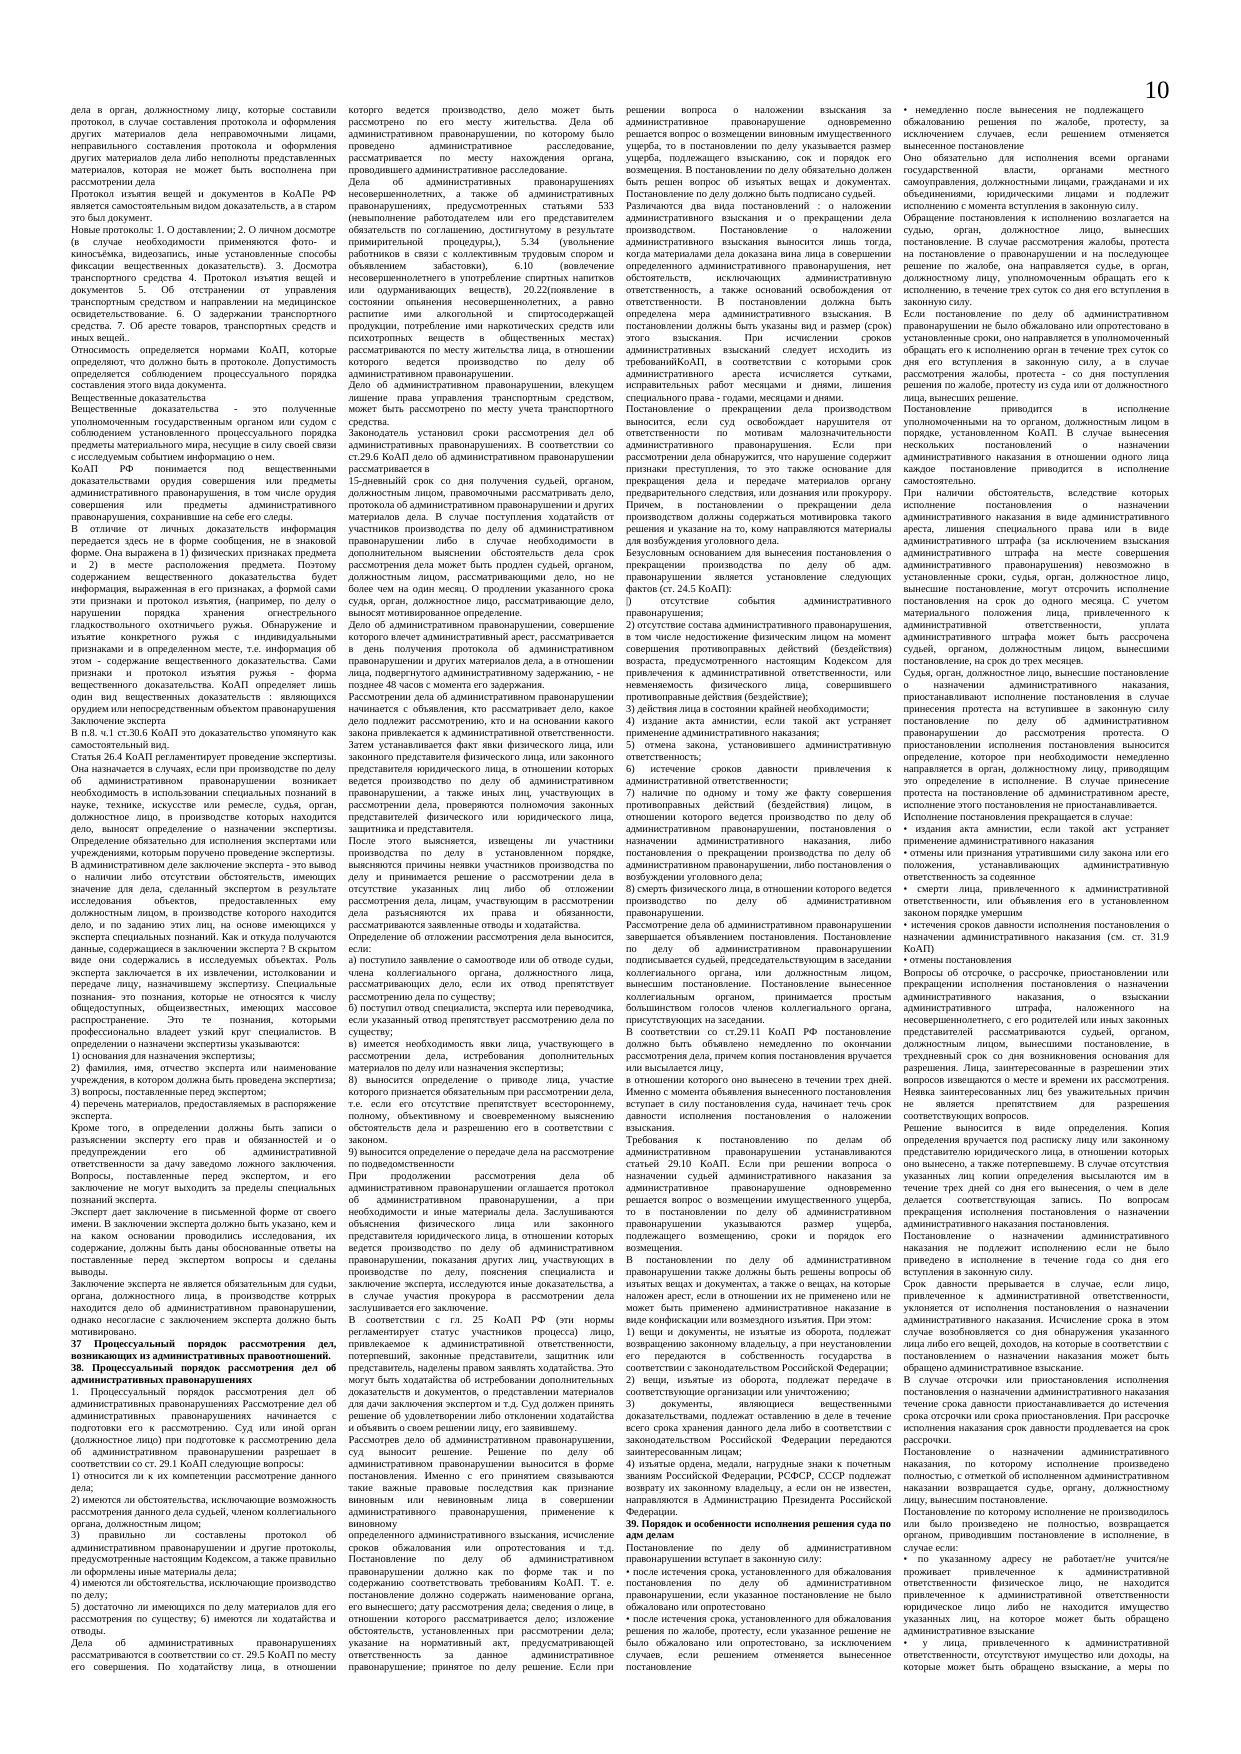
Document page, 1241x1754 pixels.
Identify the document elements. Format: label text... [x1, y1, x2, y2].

text 8) выносится определение о приводе лица, участие которого признается обязательным при рассмотрении дела, т.е. если его отсутствие препятствует всестороннему, полному, объективному и своевременному выяснению обстоятельств дела и разрешению его в соответствии с законом. [348, 1074, 614, 1146]
text Безусловным основанием для вынесения постановления о прекращении производства по делу об адм. правонарушении является установление следующих фактов (ст. 24.5 КоАП): [626, 547, 892, 595]
text 15-дневныйй срок со дня получения судьей, органом, должностным лицом, правомочными рассматривать дело, протокола об административном правонарушении и других материалов дела. В случае поступления ходатайств от участников производства по делу об административном правонарушении либо в случае необходимости в дополнительном выяснении обстоятельств дела срок рассмотрения дела может быть продлен судьей, органом, должностным лицом, рассматривающими дело, но не более чем на один месяц. О продлении указанного срока судья, орган, должностное лицо, рассматривающие дело, выносят мотивированное определение. [348, 475, 614, 619]
text В административном деле заключение эксперта - это вывод о наличии либо отсутствии обстоятельств, имеющих значение для дела, сделанный экспертом в результате исследования объектов, предоставленных ему должностным лицом, в производстве которого находится дело, и по заданию этих лиц, на основе имеющихся у эксперта специальных познаний. Как и откуда получаются данные, содержащиеся в заключении эксперта ? В скрытом виде они содержались в исследуемых объектах. Роль эксперта заключается в их извлечении, истолковании и передаче лицу, назначившему экспертизу. Специальные познания- это познания, которые не относятся к числу общедоступных, общеизвестных, имеющих массовое распространение. Это те познания, которыми профессионально владеет узкий круг специалистов. В определении о назначени экспертизы указываются: [71, 858, 337, 1050]
text 38. Процессуальный порядок рассмотрения дел об административных правонарушениях [71, 1362, 337, 1386]
text Постановление по которому исполнение не производилось или было произведено не полностью, возвращается органом, приводившим постановление в исполнение, в случае если: [903, 1505, 1169, 1553]
text Вещественные доказательства - это полученные уполномоченным государственным органом или судом с соблюдением установленного процессуального порядка предметы материального мира, несущие в силу своей связи с исследуемым событием информацию о нем. [71, 403, 337, 463]
text В соответствии со ст.29.11 КоАП РФ постановление должно быть объявлено немедленно по окончании рассмотрения дела, причем копия постановления вручается или высылается лицу, [626, 1026, 892, 1074]
text Требования к постановлению по делам об административном правонарушении устанавливаются статьей 29.10 КоАП. Если при решении вопроса о назначении судьей административного наказания за административное правонарушение одновременно решается вопрос о возмещении имущественного ущерба, то в постановлении по делу об административном правонарушении указываются размер ущерба, подлежащего возмещению, сроки и порядок его возмещения. [626, 1134, 892, 1254]
text 39. Порядок и особенности исполнения решения суда по адм делам [626, 1517, 892, 1541]
text 8) смерть физического лица, в отношении которого ведется производство по делу об административном правонарушении. [626, 882, 892, 918]
text В случае отсрочки или приостановления исполнения постановления о назначении административного наказания течение срока давности приостанавливается до истечения срока отсрочки или срока приостановления. При рассрочке исполнения наказания срок давности продлевается на срок рассрочки. [903, 1373, 1169, 1445]
text Различаются два вида постановлений : о наложении административного взыскания и о прекращении дела производством. Постановление о наложении административного взыскания выносится лишь тогда, когда материалами дела доказана вина лица в совершении определенного административного правонарушения, нет обстоятельств, исключающих административную ответственность, а также оснований освобождения от ответственности. В постановлении должна быть определена мера административного взыскания. В постановлении должны быть указаны вид и размер (срок) этого взыскания. При исчислении сроков административных взысканий следует исходить из требованийКоАП, в соответствии с которыми срок административного ареста исчисляется сутками, исправительных работ месяцами и днями, лишения специального права - годами, месяцами и днями. [626, 199, 892, 403]
text Постановление о назначении административного наказания, по которому исполнение произведено полностью, с отметкой об исполненном административном наказании возвращается судье, органу, должностному лицу, вынесшим постановление. [903, 1445, 1169, 1505]
text 2) имеются ли обстоятельства, исключающие возможность рассмотрения данного дела судьей, членом коллегиального органа, должностным лицом; [71, 1493, 337, 1529]
text |) отсутствие события административного правонарушения; [626, 595, 892, 619]
text а) поступило заявление о самоотводе или об отводе судьи, члена коллегиального органа, должностного лица, рассматривающих дело, если их отвод препятствует рассмотрению дела по существу; [348, 954, 614, 1002]
text • отмены или признания утратившими силу закона или его положения, устанавливающих административную ответственность за содеянное [903, 846, 1169, 882]
text Постановление о прекращении дела производством выносится, если суд освобождает нарушителя от ответственности по мотивам малозначительности административного правонарушения. Если при рассмотрении дела обнаружится, что нарушение содержит признаки преступления, то это также основание для прекращения дела и передаче материалов органу предварительного следствия, или дознания или прокурору. Причем, в постановлении о прекращении дела производством должны содержаться мотивировка такого решения и указание на то, кому направляются материалы для возбуждения уголовного дела. [626, 403, 892, 547]
text При продолжении рассмотрения дела об административном правонарушении оглашается протокол об административном правонарушении, а при необходимости и иные материалы дела. Заслушиваются объяснения физического лица или законного представителя юридического лица, в отношении которых ведется производство по делу об административном правонарушении, показания других лиц, участвующих в производстве по делу, пояснения специалиста и заключение эксперта, исследуются иные доказательства, а в случае участия прокурора в рассмотрении дела заслушивается его заключение. [348, 1170, 614, 1314]
text 9) выносится определение о передаче дела на рассмотрение по подведомственности [348, 1146, 614, 1170]
text Рассмотрев дело об административном правонарушении, суд выносит решение. Решение по делу об административном правонарушении выносится в форме постановления. Именно с его принятием связываются такие важные правовые последствия как признание виновным или невиновным лица в совершении административного правонарушения, применение к виновному [348, 1433, 614, 1529]
text • смерти лица, привлеченного к административной ответственности, или объявления его в установленном законом порядке умершим [903, 882, 1169, 918]
text 4) имеются ли обстоятельства, исключающие производство по делу; [71, 1577, 337, 1601]
text Законодатель установил сроки рассмотрения дел об административных правонарушениях. В соответствии со ст.29.6 КоАП дело об административном правонарушении рассматривается в [348, 427, 614, 475]
text 5) достаточно ли имеющихся по делу материалов для его рассмотрения по существу; 6) имеются ли ходатайства и отводы. [71, 1601, 337, 1637]
text КоАП РФ понимается под вещественными доказательствами орудия совершения или предметы административного правонарушения, в том числе орудия совершения или предметы административного правонарушения, сохранившие на себе его следы. [71, 463, 337, 523]
text • немедленно после вынесения не подлежащего обжалованию решения по жалобе, протесту, за исключением случаев, если решением отменяется вынесенное постановление [903, 104, 1169, 152]
text б) поступил отвод специалиста, эксперта или переводчика, если указанный отвод препятствует рассмотрению дела по существу; [348, 1002, 614, 1038]
text Обращение постановления к исполнению возлагается на судью, орган, должностное лицо, вынесших постановление. В случае рассмотрения жалобы, протеста на постановление о правонарушении и на последующее решение по жалобе, она направляется судье, в орган, должностному лицу, уполномоченным обращать его к исполнению, в течение трех суток со дня его вступления в законную силу. [903, 212, 1169, 307]
text • после истечения срока, установленного для обжалования решения по жалобе, протесту, если указанное решение не было обжаловано или опротестовано, за исключением случаев, если решением отменяется вынесенное постановление [626, 1613, 892, 1673]
text • издания акта амнистии, если такой акт устраняет применение административного наказания [903, 822, 1169, 846]
text 5) отмена закона, установившего административную ответственность; [626, 739, 892, 763]
text Дела об административных правонарушениях несовершеннолетних, а также об административных правонарушениях, предусмотренных статьями 533 (невыполнение работодателем или его представителем обязательств по соглашению, достигнутому в результате примирительной процедуры,), 5.34 (увольнение работников в связи с коллективным трудовым спором и объявлением забастовки), 6.10 (вовлечение несовершеннолетнего в употребление спиртных напитков или одурманивающих веществ), 20.22(появление в состоянии опьянения несовершеннолетних, а равно распитие ими алкогольной и спиртосодержащей продукции, потребление ими наркотических средств или психотропных веществ в общественных местах) рассматриваются по месту жительства лица, в отношении которого ведется производство по делу об административном правонарушении. [348, 176, 614, 379]
text Постановление приводится в исполнение уполномоченными на то органом, должностным лицом в порядке, установленном КоАП. В случае вынесения нескольких постановлений о назначении административного наказания в отношении одного лица каждое постановление приводится в исполнение самостоятельно. [903, 403, 1169, 487]
text При наличии обстоятельств, вследствие которых исполнение постановления о назначении административного наказания в виде административного ареста, лишения специального права или в виде административного штрафа (за исключением взыскания административного штрафа на месте совершения административного правонарушения) невозможно в установленные сроки, судья, орган, должностное лицо, вынесшие постановление, могут отсрочить исполнение постановления на срок до одного месяца. С учетом материального положения лица, привлеченного к административной ответственности, уплата административного штрафа может быть рассрочена судьей, органом, должностным лицом, вынесшими постановление, на срок до трех месяцев. [903, 487, 1169, 667]
text • истечения сроков давности исполнения постановления о назначении административного наказания (см. ст. 31.9 КоАП) [903, 918, 1169, 954]
text Статья 26.4 КоАП регламентирует проведение экспертизы. Она назначается в случаях, если при производстве по делу об административном правонарушении возникает необходимость в использовании специальных познаний в науке, технике, искусстве или ремесле, судья, орган, должностное лицо, в производстве которых находится дело, выносят определение о назначении экспертизы. Определение обязательно для исполнения экспертами или учреждениями, которым поручено проведение экспертизы. [71, 751, 337, 858]
text Постановление о назначении административного наказания не подлежит исполнению если не было приведено в исполнение в течение года со дня его вступления в законную силу. [903, 1230, 1169, 1278]
text 1) вещи и документы, не изъятые из оборота, подлежат возвращению законному владельцу, а при неустановлении его передаются в собственность государства в соответствии с законодательством Российской Федерации; [626, 1326, 892, 1373]
text 4) издание акта амнистии, если такой акт устраняет применение административного наказания; [626, 715, 892, 739]
text Срок давности прерывается в случае, если лицо, привлеченное к административной ответственности, уклоняется от исполнения постановления о назначении административного наказания. Исчисление срока в этом случае возобновляется со дня обнаружения указанного лица либо его вещей, доходов, на которые в соответствии с постановлением о назначении наказания может быть обращено административное взыскание. [903, 1278, 1169, 1373]
text в отношении которого оно вынесено в течении трех дней. Именно с момента объявления вынесенного постановления вступает в силу постановления суда, начинает течь срок давности исполнения постановления о наложении взыскания. [626, 1074, 892, 1134]
text 6) истечение сроков давности привлечения к административной ответственности; [626, 763, 892, 787]
text • по указанному адресу не работает/не учится/не проживает привлеченное к административной ответственности физическое лицо, не находится привлеченное к административной ответственности юридическое лицо либо не находится имущество указанных лиц, на которое может быть обращено административное взыскание [903, 1553, 1169, 1637]
text Рассмотрение дела об административном правонарушении завершается объявлением постановления. Постановление по делу об административном правонарушении подписывается судьей, председательствующим в заседании коллегиального органа, или должностным лицом, вынесшим постановление. Постановление вынесенное коллегиальным органом, принимается простым большинством голосов членов коллегиального органа, присутствующих на заседании. [626, 918, 892, 1026]
text Дело об административном правонарушении, совершение которого влечет административный арест, рассматривается в день получения протокола об административном правонарушении и других материалов дела, а в отношении лица, подвергнутого административному задержанию, - не позднее 48 часов с момента его задержания. [348, 619, 614, 691]
text Если постановление по делу об административном правонарушении не было обжаловано или опротестовано в установленные сроки, оно направляется в уполномоченный обращать его к исполнению орган в течение трех суток со дня его вступления в законную силу, а в случае рассмотрения жалобы, протеста - со дня поступления решения по жалобе, протесту из суда или от должностного лица, вынесших решение. [903, 307, 1169, 403]
text Относимость определяется нормами КоАП, которые определяют, что должно быть в протоколе. Допустимость определяется соблюдением процессуального порядка составления этого вида документа. [71, 343, 337, 391]
text Дело об административном правонарушении, влекущем лишение права управления транспортным средством, может быть рассмотрено по месту учета транспортного средства. [348, 379, 614, 427]
text 4) перечень материалов, предоставляемых в распоряжение эксперта. [71, 1098, 337, 1122]
text 1) относится ли к их компетенции рассмотрение данного дела; [71, 1469, 337, 1493]
text • после истечения срока, установленного для обжалования постановления по делу об административном правонарушении, если указанное постановление не было обжаловано или опротестовано [626, 1565, 892, 1613]
text 2) вещи, изъятые из оборота, подлежат передаче в соответствующие организации или уничтожению; [626, 1373, 892, 1397]
text 3) документы, являющиеся вещественными доказательствами, подлежат оставлению в деле в течение всего срока хранения данного дела либо в соответствии с законодательством Российской Федерации передаются заинтересованным лицам; [626, 1397, 892, 1457]
text Новые протоколы: 1. О доставлении; 2. О личном досмотре (в случае необходимости применяются фото- и киносъёмка, видеозапись, иные установленные способы фиксации вещественных доказательств). 3. Досмотра транспортного средства 4. Протокол изъятия вещей и документов 5. Об отстранении от управления транспортным средством и направлении на медицинское освидетельствование. 6. О задержании транспортного средства. 7. Об аресте товаров, транспортных средств и иных вещей.. [71, 223, 337, 343]
text В соответствии с гл. 25 КоАП РФ (эти нормы регламентирует статус участников процесса) лицо, привлекаемое к административной ответственности, потерпевший, законные представители, защитник или представитель, наделены правом заявлять ходатайства. Это могут быть ходатайства об истребовании дополнительных доказательств и документов, о представлении материалов для дачи заключения экспертом и т.д. Суд должен принять решение об удовлетворении либо отклонении ходатайства и объявить о своем решении лицу, его заявившему. [348, 1314, 614, 1433]
text Вопросы об отсрочке, о рассрочке, приостановлении или прекращении исполнения постановления о назначении административного наказания, о взыскании административного штрафа, наложенного на несовершеннолетнего, с его родителей или иных законных представителей рассматриваются судьей, органом, должностным лицом, вынесшими постановление, в трехдневный срок со дня возникновения основания для разрешения. Лица, заинтересованные в разрешении этих вопросов извещаются о месте и времени их рассмотрения. Неявка заинтересованных лиц без уважительных причин не является препятствием для разрешения соответствующих вопросов. [903, 966, 1169, 1122]
text 1. Процессуальный порядок рассмотрения дел об административных правонарушениях Рассмотрение дел об административных правонарушениях начинается с подготовки его к рассмотрению. Суд или иной орган (должностное лицо) при подготовке к рассмотрению дела об административном правонарушении разрешает в соответствии со ст. 29.1 КоАП следующие вопросы: [71, 1386, 337, 1469]
text Протокол изъятия вещей и документов в КоАПе РФ является самостоятельным видом доказательств, а в старом это был документ. [71, 188, 337, 223]
text Рассмотрении дела об административном правонарушении начинается с объявления, кто рассматривает дело, какое дело подлежит рассмотрению, кто и на основании какого закона привлекается к административной ответственности. Затем устанавливается факт явки физического лица, или законного представителя физического лица, или законного представителя юридического лица, в отношении которых ведется производство по делу об административном правонарушении, а также иных лиц, участвующих в рассмотрении дела, проверяются полномочия законных представителей физического или юридического лица, защитника и представителя. [348, 691, 614, 834]
text Оно обязательно для исполнения всеми органами государственной власти, органами местного самоуправления, должностными лицами, гражданами и их объединениями, юридическими лицами и подлежит исполнению с момента вступления в законную силу. [903, 152, 1169, 212]
text Заключение эксперта не является обязательным для судьи, органа, должностного лица, в производстве котррых находится дело об административном правонарушении, однако несогласие с заключением эксперта должно быть мотивировано. [71, 1278, 337, 1338]
text 3) правильно ли составлены протокол об административном правонарушении и другие протоколы, предусмотренные настоящим Кодексом, а также правильно ли оформлены иные материалы дела; [71, 1529, 337, 1577]
text Судья, орган, должностное лицо, вынесшие постановление о назначении административного наказания, приостанавливают исполнение постановления в случае принесения протеста на вступившее в законную силу постановление по делу об административном правонарушении до рассмотрения протеста. О приостановлении исполнения постановления выносится определение, которое при необходимости немедленно направляется в орган, должностному лицу, приводящим это определение в исполнение. В случае принесение протеста на постановление об административном аресте, исполнение этого постановления не приостанавливается. [903, 667, 1169, 811]
text После этого выясняется, извещены ли участники производства по делу в установленном порядке, выясняются причины неявки участников производства по делу и принимается решение о рассмотрении дела в отсутствие указанных лиц либо об отложении рассмотрения дела, лицам, участвующим в рассмотрении дела разъясняются их права и обязанности, рассматриваются заявленные отводы и ходатайства. [348, 834, 614, 930]
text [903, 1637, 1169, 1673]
text 4) изъятые ордена, медали, нагрудные знаки к почетным званиям Российской Федерации, РСФСР, СССР подлежат возврату их законному владельцу, а если он не известен, направляются в Администрацию Президента Российской Федерации. [626, 1457, 892, 1517]
text В постановлении по делу об административном правонарушении также должны быть решены вопросы об изъятых вещах и документах, а также о вещах, на которые наложен арест, если в отношении их не применено или не может быть применено административное наказание в виде конфискации или возмездного изъятия. При этом: [626, 1254, 892, 1326]
text Кроме того, в определении должны быть записи о разъяснении эксперту его прав и обязанностей и о предупреждении его об административной ответственности за дачу заведомо ложного заключения. Вопросы, поставленные перед экспертом, и его заключение не могут выходить за пределы специальных познаний эксперта. [71, 1122, 337, 1206]
text Определение об отложении рассмотрения дела выносится, если: [348, 930, 614, 954]
text Эксперт дает заключение в письменной форме от своего имени. В заключении эксперта должно быть указано, кем и на каком основании проводились исследования, их содержание, должны быть даны обоснованные ответы на поставленные перед экспертом вопросы и сделаны выводы. [71, 1206, 337, 1278]
text Постановление по делу об административном правонарушении вступает в законную силу: [626, 1541, 892, 1565]
text в) имеется необходимость явки лица, участвующего в рассмотрении дела, истребования дополнительных материалов по делу или назначения экспертизы; [348, 1038, 614, 1074]
text 2) отсутствие состава административного правонарушения, в том числе недостижение физическим лицом на момент совершения противоправных действий (бездействия) возраста, предусмотренного настоящим Кодексом для привлечения к административной ответственности, или невменяемость физического лица, совершившего противоправные действия (бездействие); [626, 619, 892, 703]
text В отличие от личных доказательств информация передается здесь не в форме сообщения, не в знаковой форме. Она выражена в 1) физических признаках предмета и 2) в месте расположения предмета. Поэтому содержанием вещественного доказательства будет информация, выраженная в его признаках, а формой сами эти признаки и протокол изъятия, (например, по делу о нарушении порядка хранения огнестрельного гладкоствольного охотничьего ружья. Обнаружение и изъятие конкретного ружья с индивидуальными признаками и в определенном месте, т.е. информация об этом - содержание вещественного доказательства. Сами признаки и протокол изъятия ружья - форма вещественного доказательства. КоАП определяет лишь один вид вещественных доказательств : являющихся орудием или непосредственным объектом правонарушения [71, 523, 337, 715]
text В п.8. ч.1 ст.30.6 КоАП это доказательство упомянуто как самостоятельный вид. [71, 727, 337, 751]
text дела в орган, должностному лицу, которые составили протокол, в случае составления протокола и оформления других материалов дела неправомочными лицами, неправильного составления протокола и оформления других материалов дела либо неполноты представленных материалов, которая не может быть восполнена при рассмотрении дела [71, 104, 337, 188]
text 37 Процессуальный порядок рассмотрения дел, возникающих из административных правоотношений. [71, 1338, 337, 1362]
text Решение выносится в виде определения. Копия определения вручается под расписку лицу или законному представителю юридического лица, в отношении которых оно вынесено, а также потерпевшему. В случае отсутствия указанных лиц копии определения высылаются им в течение трех дней со дня его вынесения, о чем в деле делается соответствующая запись. По вопросам прекращения исполнения постановления о назначении административного наказания постановления. [903, 1122, 1169, 1230]
text 7) наличие по одному и тому же факту совершения противоправных действий (бездействия) лицом, в отношении которого ведется производство по делу об административном правонарушении, постановления о назначении административного наказания, либо постановления о прекращении производства по делу об административном правонарушении, либо постановления о возбуждении уголовного дела; [626, 787, 892, 882]
